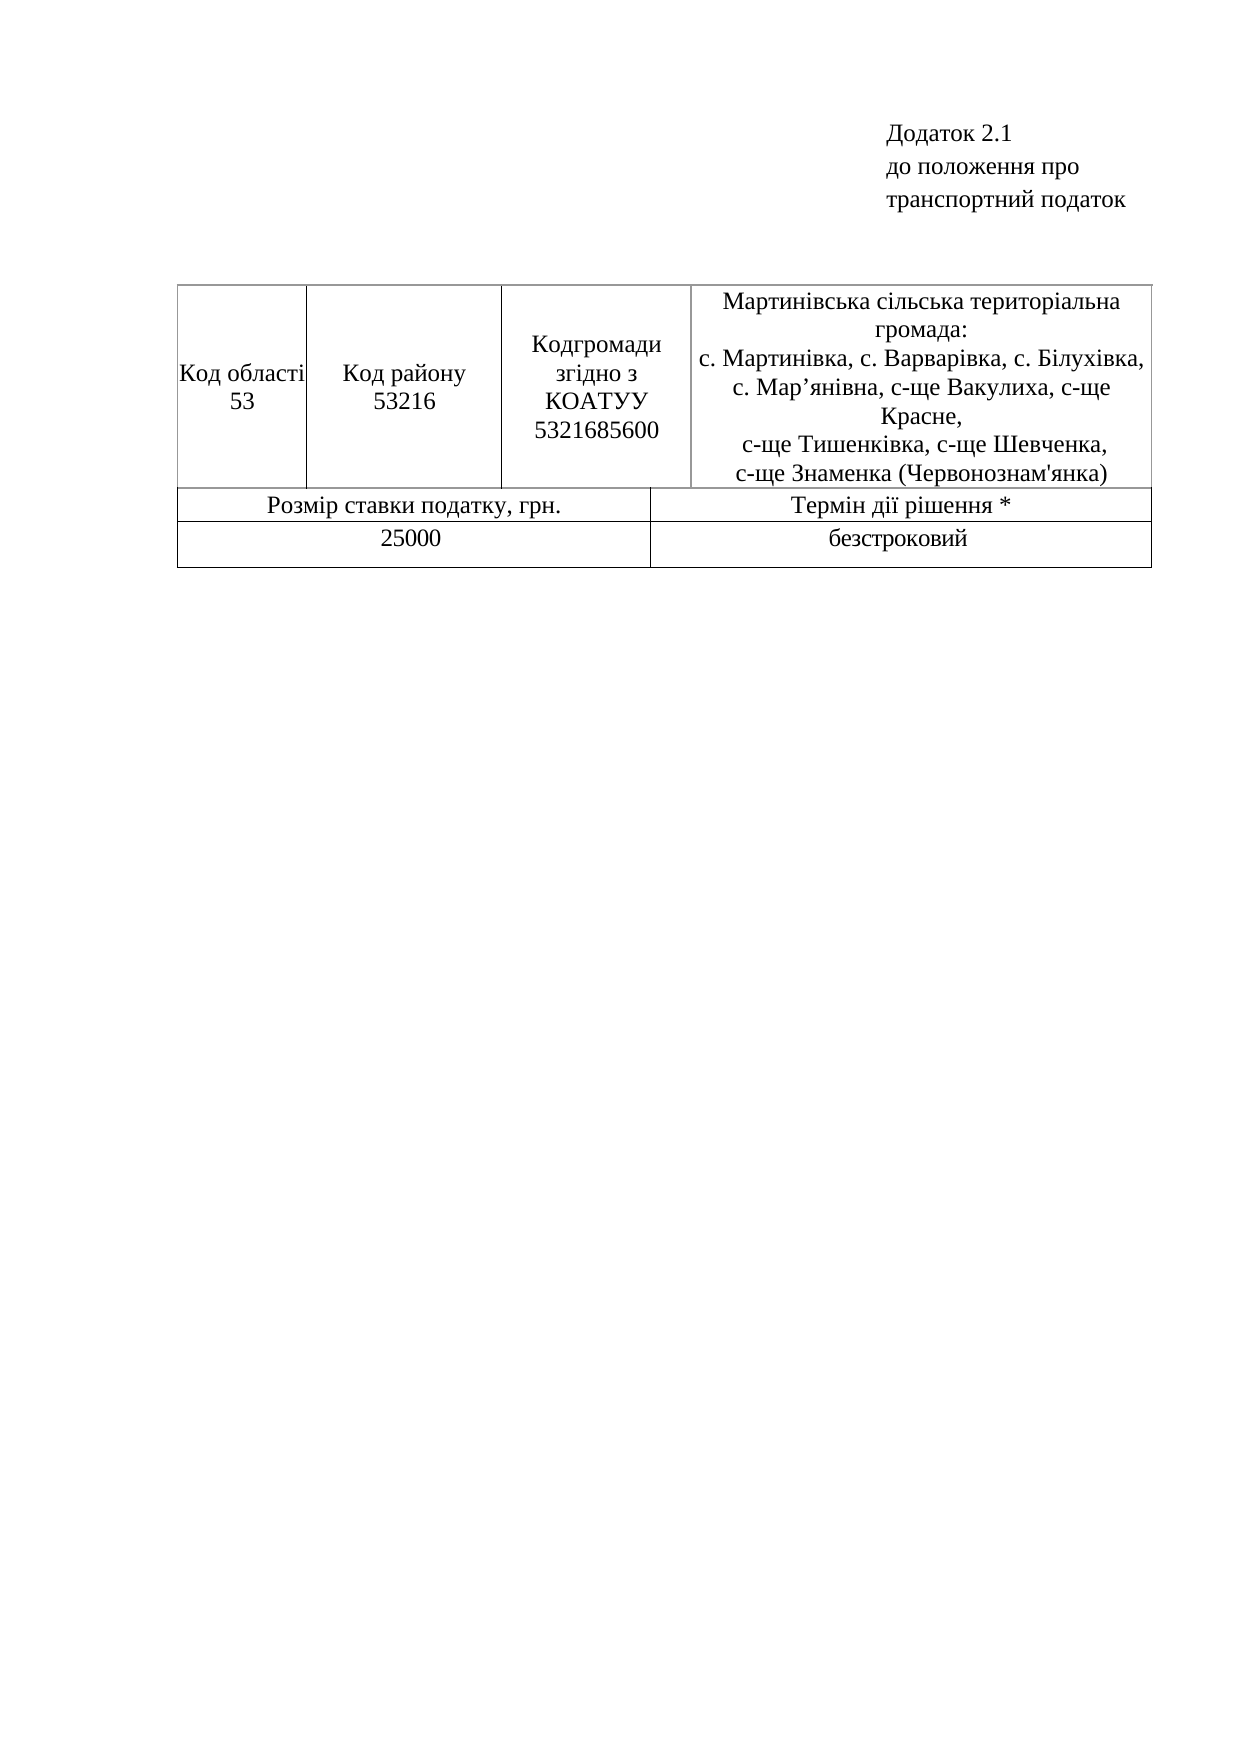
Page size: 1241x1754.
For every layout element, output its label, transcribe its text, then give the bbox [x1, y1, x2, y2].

text Додаток 2.1 [886, 118, 1152, 147]
table_cell безстроковий [651, 522, 1151, 567]
table_header Мартинівська сільська територіальна громада: с. Мартинівка, с. Варварівка, с. Білухівка, с. Мар’янівна, с-ще Вакулиха, с-ще Красне, с-ще Тишенківка, с-ще Шевченка, с-ще Знаменка (Червонознам'янка) [692, 286, 1151, 487]
text до положення про транспортний податок [886, 151, 1152, 213]
table_header Кодгромади згідно з КОАТУУ 5321685600 [502, 286, 690, 487]
table_cell Розмір ставки податку, грн. [178, 489, 650, 521]
table_header Код району 53216 [307, 286, 501, 487]
table_cell Термін дії рішення * [651, 489, 1151, 521]
table_header Код області 53 [178, 286, 306, 487]
table_cell 25000 [178, 522, 650, 567]
